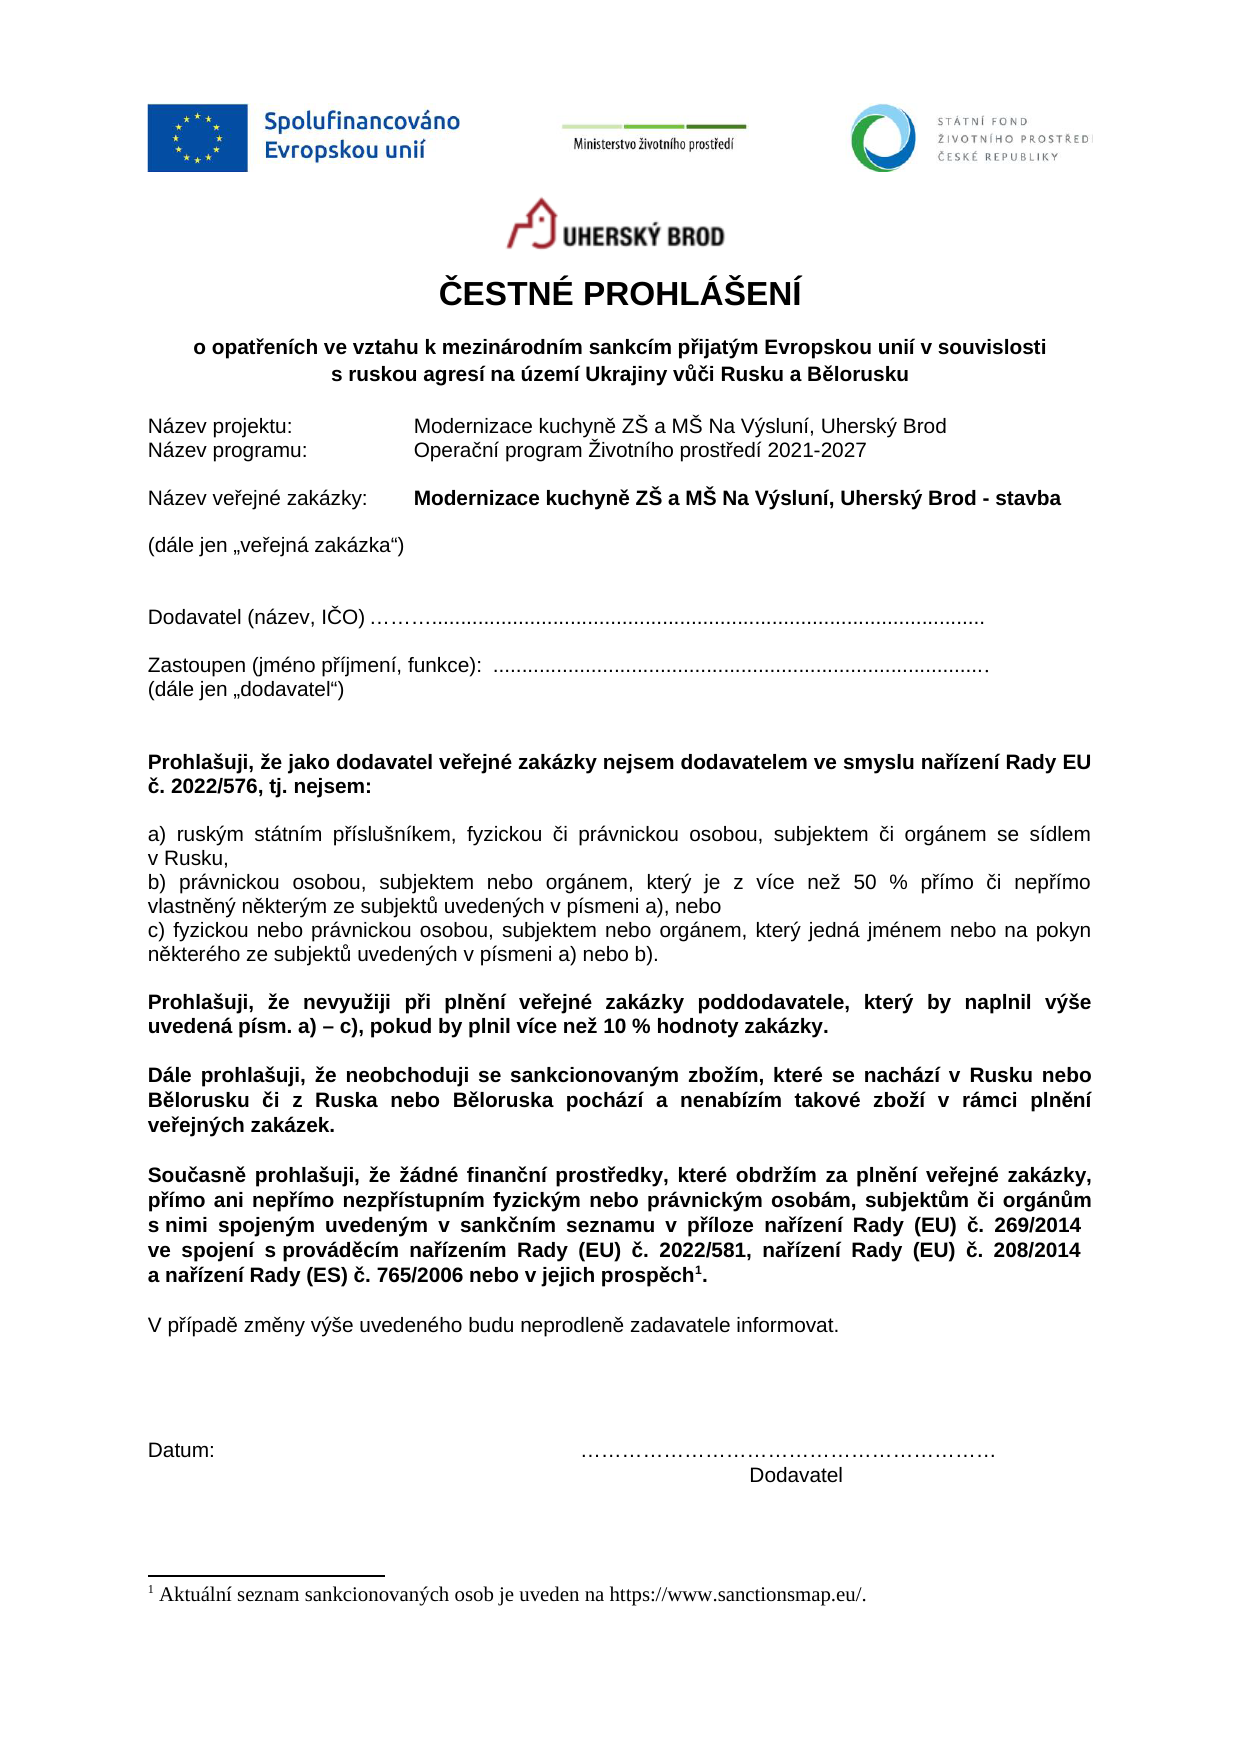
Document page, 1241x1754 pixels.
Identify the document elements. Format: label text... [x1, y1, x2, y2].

subtitle Datum: …………………………………………………… [148, 1438, 1093, 1463]
text (dále jen „veřejná zakázka“) [148, 533, 1093, 557]
text Název veřejné zakázky: Modernizace kuchyně ZŠ a MŠ Na Výsluní, Uherský Brod - stavba [148, 485, 1093, 509]
text (dále jen „dodavatel“) [148, 677, 1093, 701]
subtitle V případě změny výše uvedeného budu neprodleně zadavatele informovat. [148, 1313, 1093, 1338]
text Prohlašuji, že jako dodavatel veřejné zakázky nejsem dodavatelem ve smyslu nařízení Rady EU č. 2022/576, tj. nejsem: [148, 750, 1093, 798]
text b) právnickou osobou, subjektem nebo orgánem, který je z více než 50 % přímo či nepřímo vlastněný některým ze subjektů uvedených v písmeni a), nebo [148, 870, 1093, 918]
text Název projektu: Modernizace kuchyně ZŠ a MŠ Na Výsluní, Uherský Brod [148, 413, 1093, 437]
subtitle Dále prohlašuji, že neobchoduji se sankcionovaným zbožím, které se nachází v Rusku nebo Bělorusku či z Ruska nebo Běloruska pochází a nenabízím takové zboží v rámci plnění veřejných zakázek. [148, 1063, 1093, 1138]
text Název programu: Operační program Životního prostředí 2021-2027 [148, 437, 1093, 461]
subtitle Současně prohlašuji, že žádné finanční prostředky, které obdržím za plnění veřejné zakázky, přímo ani nepřímo nezpřístupním fyzickým nebo právnickým osobám, subjektům či orgánům s nimi spojeným uvedeným v sankčním seznamu v příloze nařízení Rady (EU) č. 269/2014 ve spojení s prováděcím nařízením Rady (EU) č. 2022/581, nařízení Rady (EU) č. 208/2014 a nařízení Rady (ES) č. 765/2006 nebo v jejich prospěch. [148, 1163, 1093, 1288]
text c) fyzickou nebo právnickou osobou, subjektem nebo orgánem, který jedná jménem nebo na pokyn některého ze subjektů uvedených v písmeni a) nebo b). [148, 918, 1093, 966]
text o opatřeních ve vztahu k mezinárodním sankcím přijatým Evropskou unií v souvislosti s ruskou agresí na území Ukrajiny vůči Rusku a Bělorusku [148, 334, 1093, 386]
text Zastoupen (jméno příjmení, funkce): ...................................................................................... [148, 653, 1093, 677]
subtitle ČESTNÉ PROHLÁŠENÍ [148, 156, 1093, 311]
text Dodavatel (název, IČO) ………................................................................................................ [148, 605, 1093, 629]
text Prohlašuji, že nevyužiji při plnění veřejné zakázky poddodavatele, který by naplnil výše uvedená písm. a) – c), pokud by plnil více než 10 % hodnoty zakázky. [148, 990, 1093, 1038]
text a) ruským státním příslušníkem, fyzickou či právnickou osobou, subjektem či orgánem se sídlem v Rusku, [148, 822, 1093, 870]
list Dodavatel [664, 1463, 1196, 1487]
